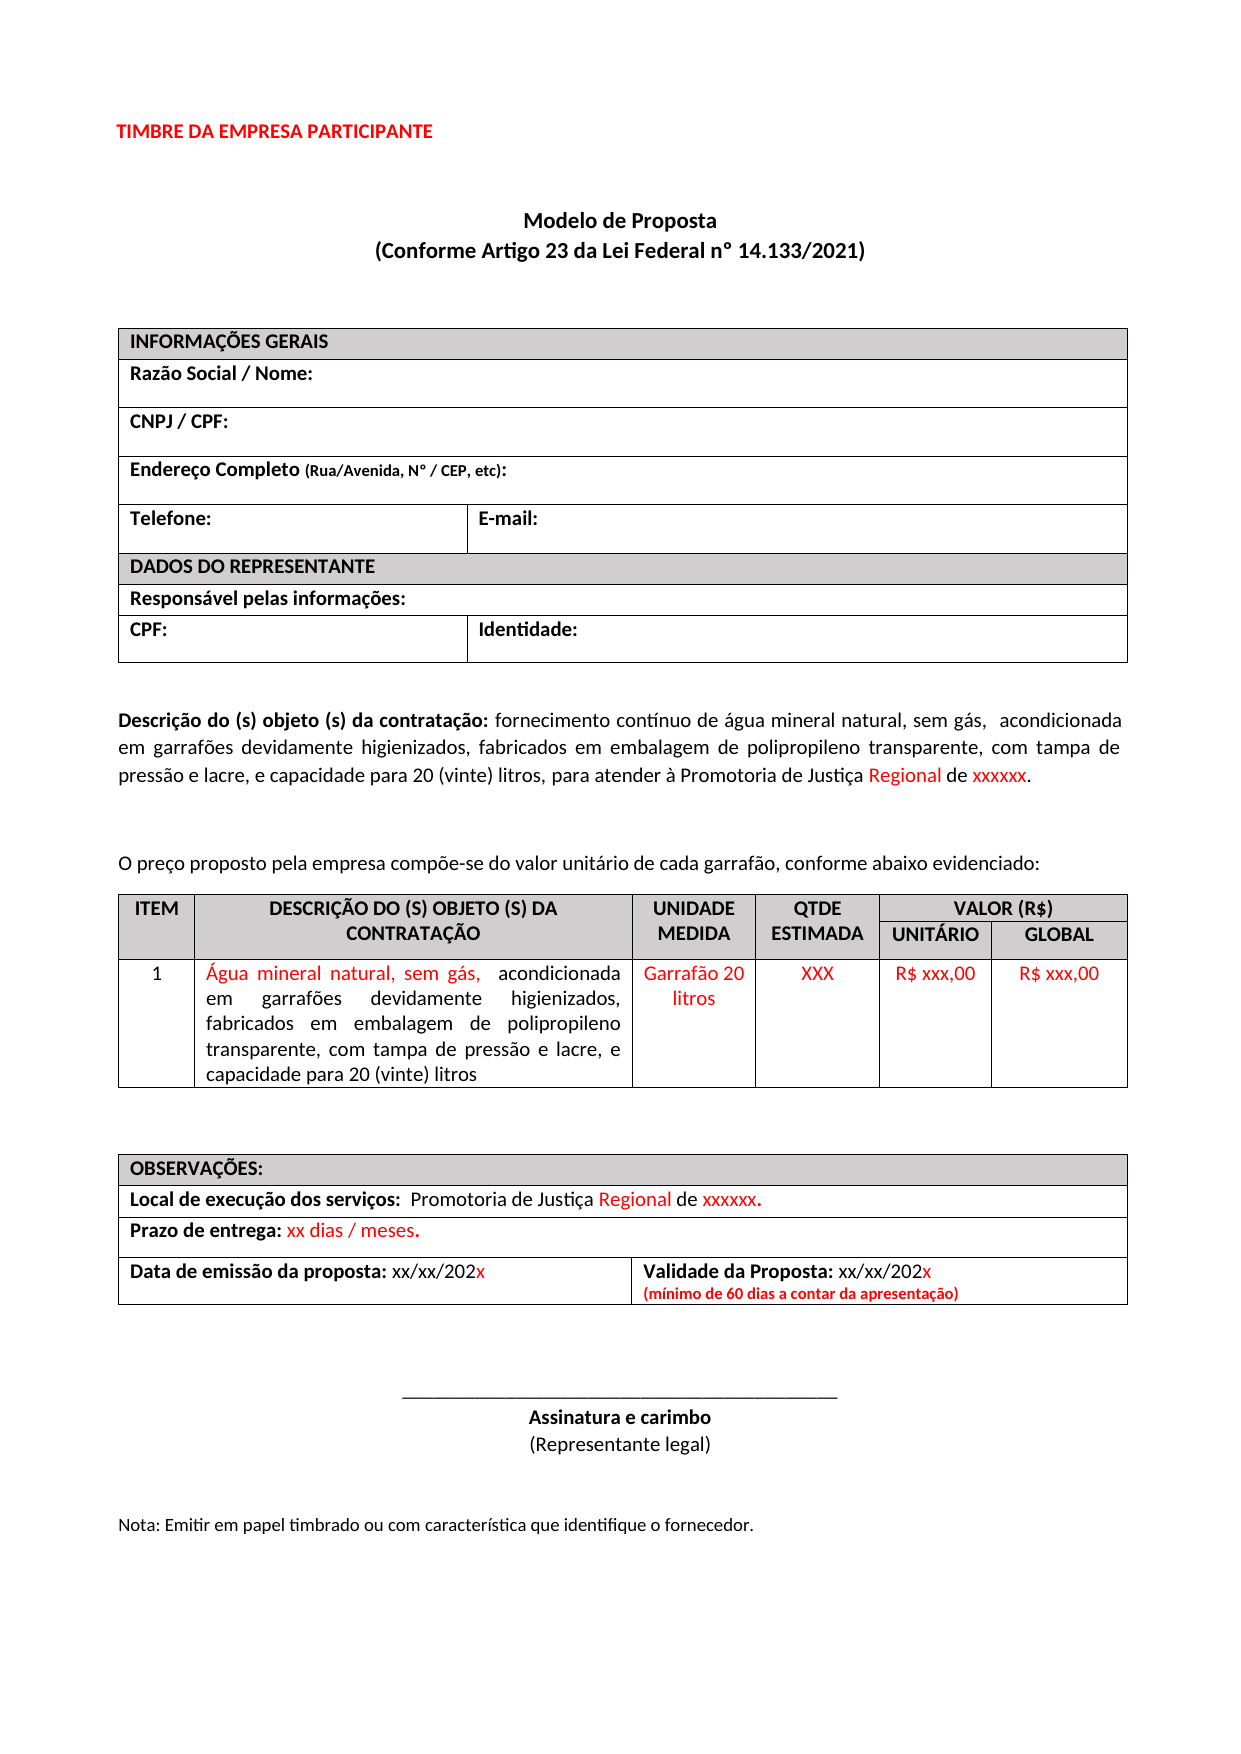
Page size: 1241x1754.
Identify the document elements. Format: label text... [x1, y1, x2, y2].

table_cell UNITÁRIO [880, 922, 991, 959]
table_cell Prazo de entrega: xx dias / meses. [119, 1218, 1127, 1257]
table_cell Telefone: [119, 505, 467, 552]
table_cell Razão Social / Nome: [119, 360, 1127, 407]
table_cell Local de execução dos serviços: Promotoria de Justiça Regional de xxxxxx. [119, 1186, 1127, 1217]
table_cell Água mineral natural, sem gás, acondicionada em garrafões devidamente higienizados, fabricados em embalagem de polipropileno transparente, com tampa de pressão e lacre, e capacidade para 20 (vinte) litros [195, 960, 632, 1087]
table_header INFORMAÇÕES GERAIS [119, 329, 1127, 359]
text Modelo de Proposta (Conforme Artigo 23 da Lei Federal nº 14.133/2021) [118, 206, 1122, 264]
table_cell GLOBAL [992, 922, 1127, 959]
table_cell Responsável pelas informações: [119, 585, 1127, 615]
table_cell Identidade: [468, 616, 1127, 662]
text Assinatura e carimbo [118, 1404, 1122, 1429]
table_header QTDE ESTIMADA [756, 895, 879, 959]
table_cell CNPJ / CPF: [119, 408, 1127, 456]
text Descrição do (s) objeto (s) da contratação: fornecimento contínuo de água mineral natural, sem gás, acondicionada em garrafões devidamente higienizados, fabricados em embalagem de polipropileno transparente, com tampa de pressão e lacre, e capacidade para 20 (vinte) litros, para atender à Promotoria de Justiça Regional de xxxxxx. [118, 707, 1122, 787]
table_cell Data de emissão da proposta: xx/xx/202x [119, 1258, 631, 1304]
table_cell CPF: [119, 616, 467, 662]
table_cell R$ xxx,00 [880, 960, 991, 1087]
table_header ITEM [119, 895, 194, 959]
table_cell 1 [119, 960, 194, 1087]
text __________________________________________ [118, 1376, 1122, 1402]
table_cell Validade da Proposta: xx/xx/202x (mínimo de 60 dias a contar da apresentação) [632, 1258, 1127, 1304]
table_cell Garrafão 20 litros [633, 960, 755, 1087]
table_cell E-mail: [468, 505, 1127, 552]
text O preço proposto pela empresa compõe-se do valor unitário de cada garrafão, conforme abaixo evidenciado: [118, 850, 1122, 875]
table_header UNIDADE MEDIDA [633, 895, 755, 959]
text TIMBRE DA EMPRESA PARTICIPANTE [116, 118, 1124, 143]
table_cell XXX [756, 960, 879, 1087]
table_cell R$ xxx,00 [992, 960, 1127, 1087]
table_header OBSERVAÇÕES: [119, 1155, 1127, 1185]
table_header VALOR (R$) [880, 895, 1127, 921]
table_cell Endereço Completo (Rua/Avenida, Nº / CEP, etc): [119, 457, 1127, 504]
text Nota: Emitir em papel timbrado ou com característica que identifique o fornecedor. [118, 1486, 1122, 1536]
text (Representante legal) [118, 1431, 1122, 1457]
table_cell DADOS DO REPRESENTANTE [119, 554, 1127, 584]
table_header DESCRIÇÃO DO (S) OBJETO (S) DA CONTRATAÇÃO [195, 895, 632, 959]
